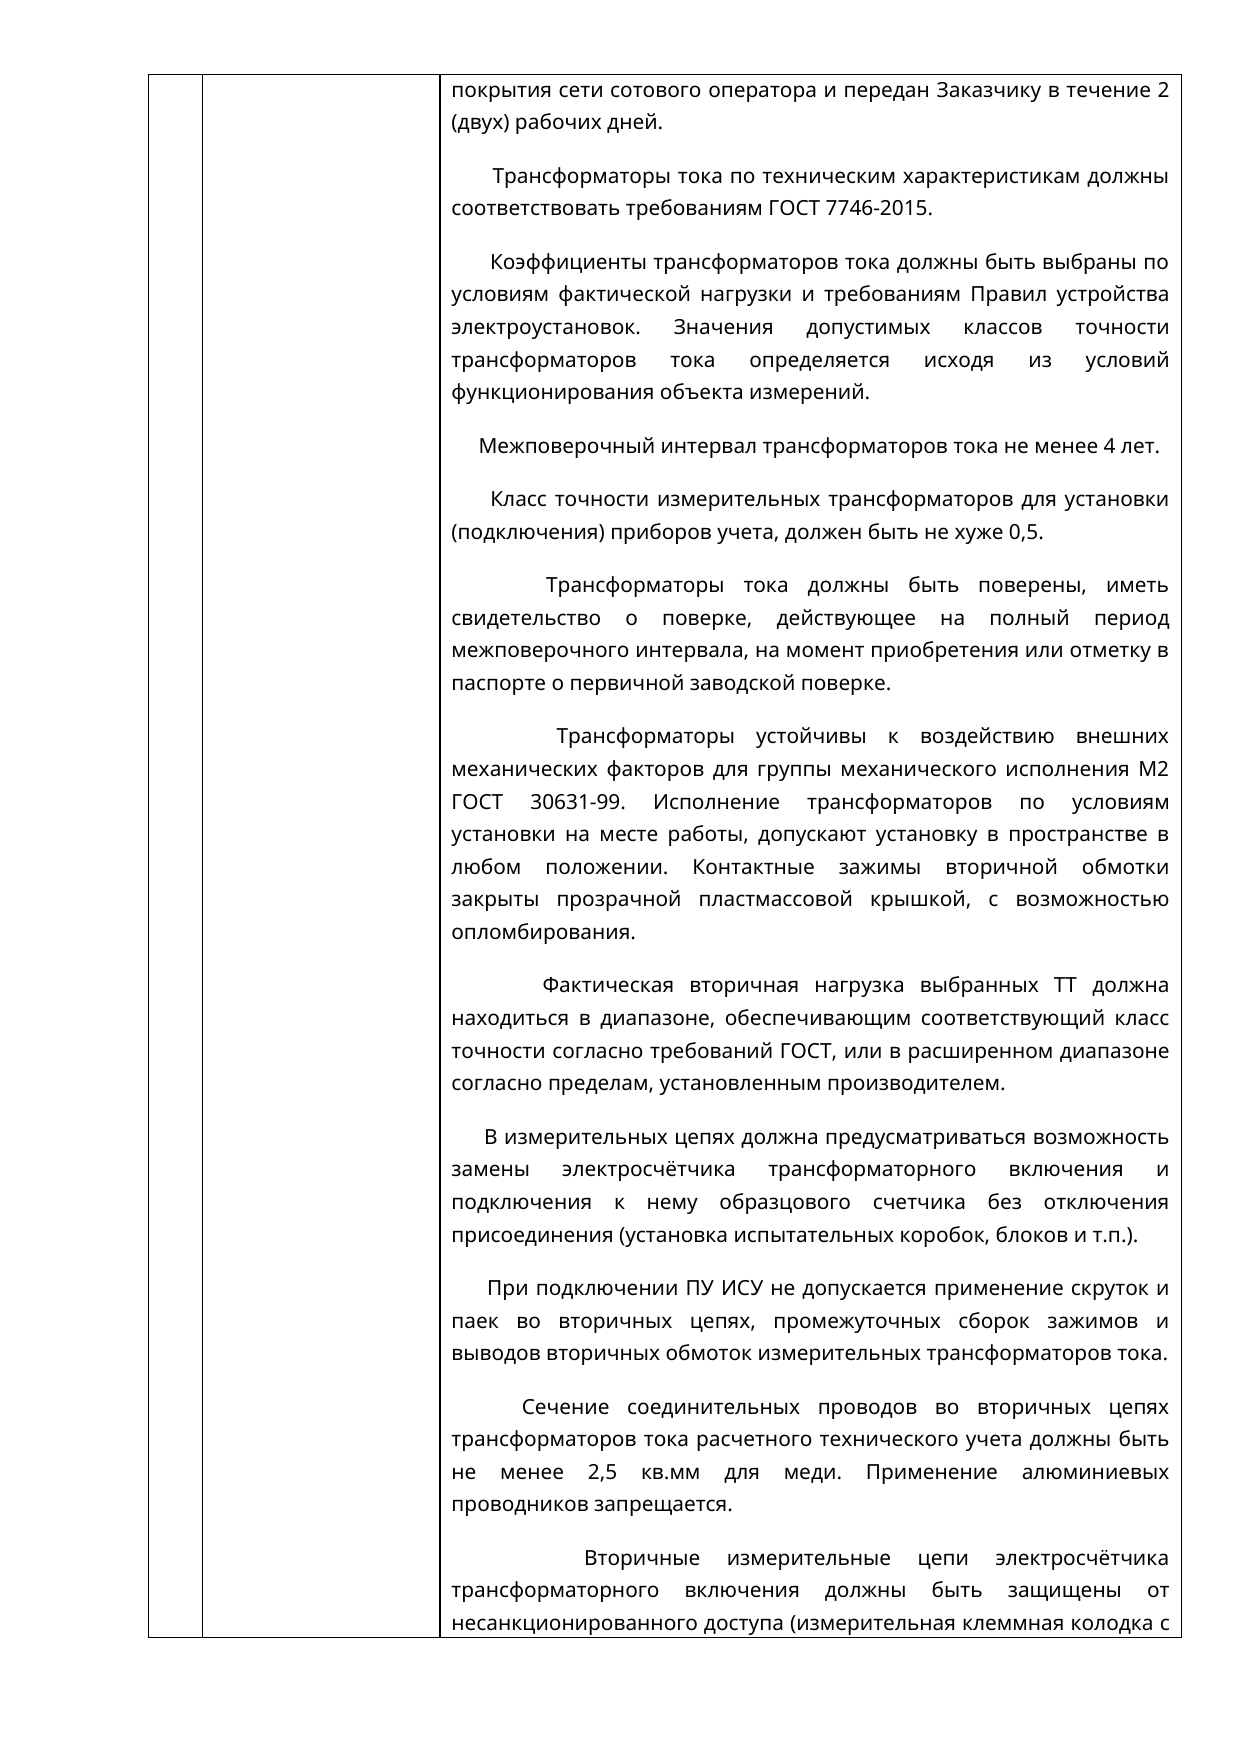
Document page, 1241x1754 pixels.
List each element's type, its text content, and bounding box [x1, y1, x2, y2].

table_cell 5 [149, 75, 202, 1637]
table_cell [441, 75, 1181, 1637]
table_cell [203, 75, 439, 1637]
